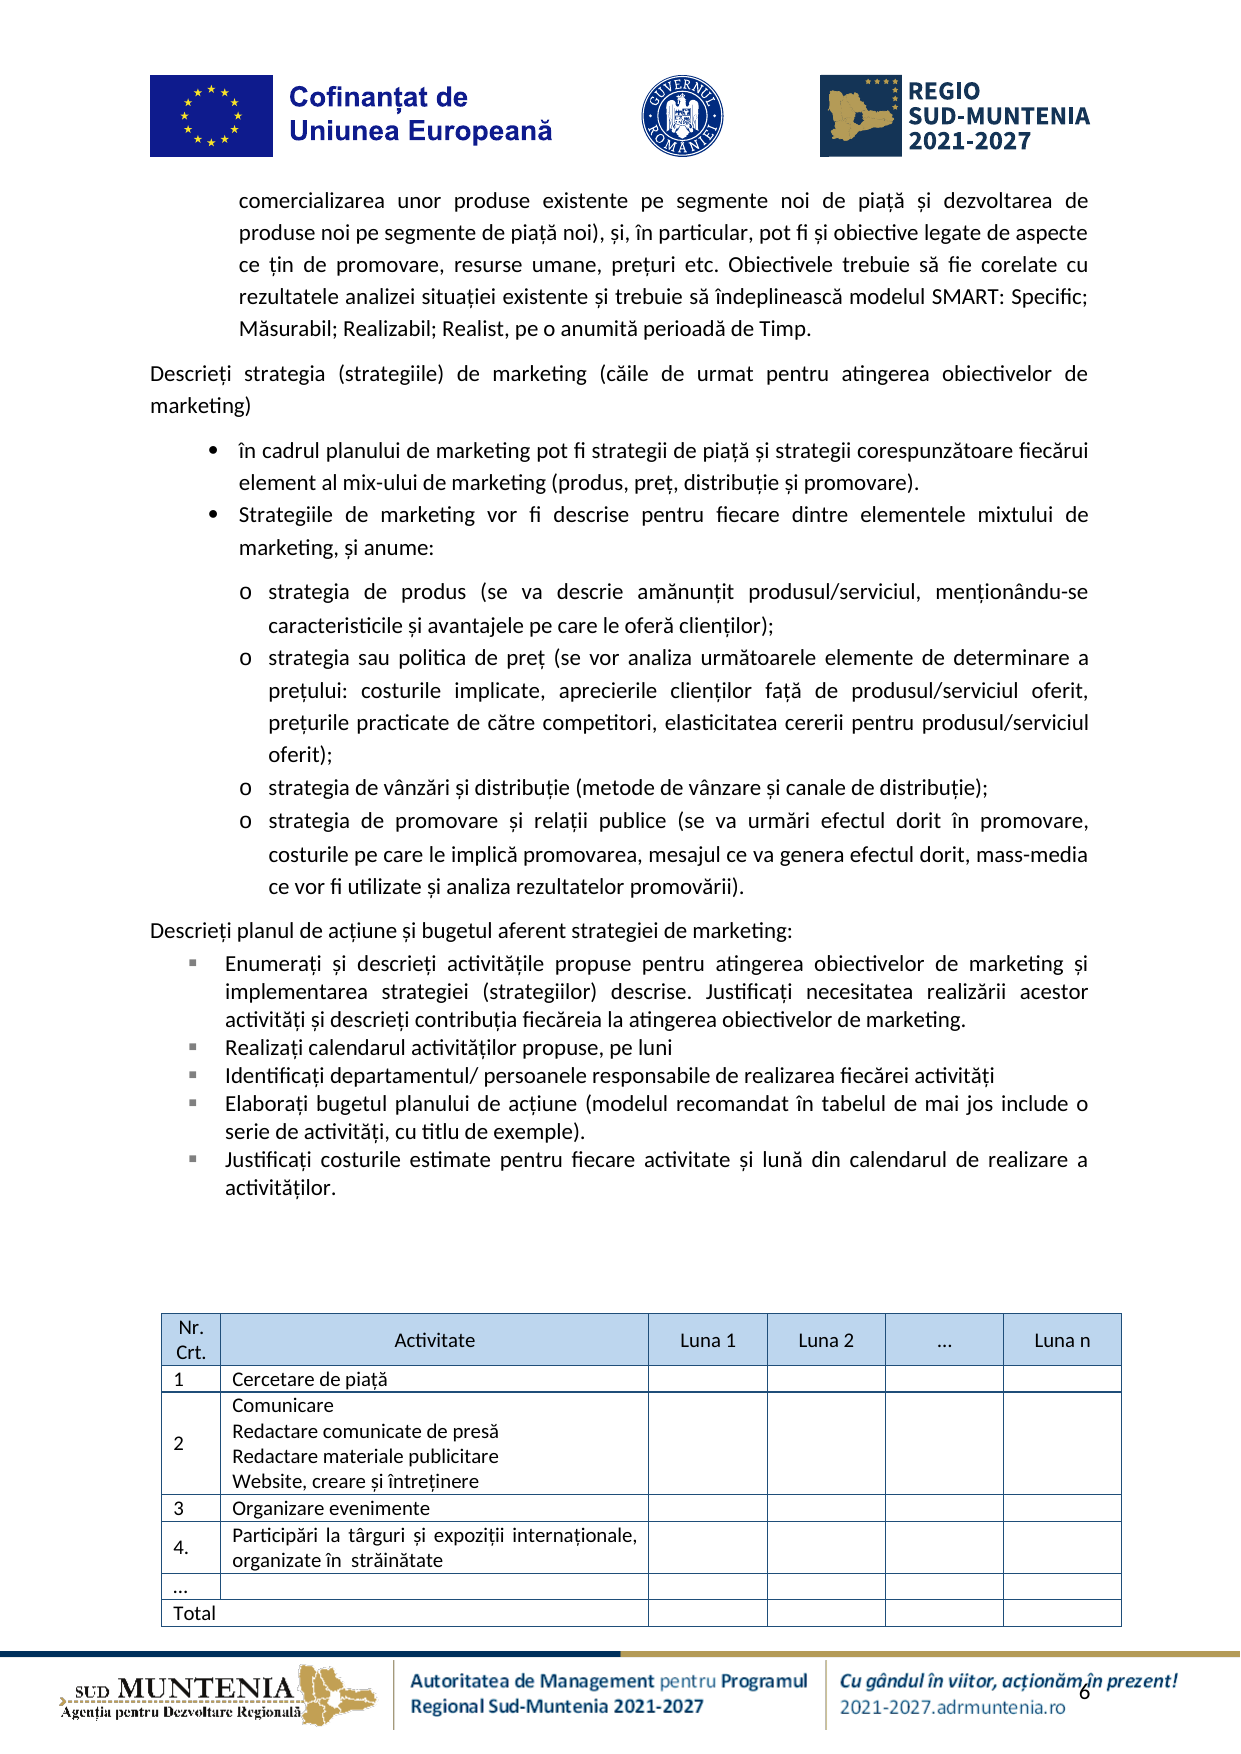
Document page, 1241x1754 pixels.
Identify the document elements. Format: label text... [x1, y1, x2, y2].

table_cell [768, 1574, 885, 1599]
table_cell [649, 1366, 767, 1391]
table_cell Organizare evenimente [221, 1495, 648, 1521]
table_cell [649, 1495, 767, 1521]
table_cell [1004, 1393, 1121, 1494]
table_cell [1004, 1600, 1121, 1626]
list Identificați departamentul/ persoanele responsabile de realizarea fiecărei activități [187, 1061, 1090, 1089]
table_cell 1 [162, 1366, 220, 1391]
list Strategiile de marketing vor fi descrise pentru fiecare dintre elementele mixtului de marketing, și anume: [209, 501, 1090, 561]
table_cell 2 [162, 1393, 220, 1494]
list strategia de produs (se va descrie amănunțit produsul/serviciul, menționându-se caracteristicile și avantajele pe care le oferă clienților); [239, 577, 1090, 639]
table_header Luna n [1004, 1314, 1121, 1365]
text Descrieți strategia (strategiile) de marketing (căile de urmat pentru atingerea obiectivelor de marketing) [150, 359, 1090, 419]
table_cell [649, 1393, 767, 1494]
list strategia de vânzări și distribuție (metode de vânzare și canale de distribuție); [239, 773, 1090, 802]
list Justificați costurile estimate pentru fiecare activitate și lună din calendarul de realizare a activităților. [187, 1145, 1090, 1201]
list strategia de promovare și relații publice (se va urmări efectul dorit în promovare, costurile pe care le implică promovarea, mesajul ce va genera efectul dorit, mass-media ce vor fi utilizate și analiza rezultatelor promovării). [239, 806, 1090, 900]
table_cell [886, 1366, 1003, 1391]
table_cell … [162, 1574, 220, 1599]
table_cell Comunicare Redactare comunicate de presă Redactare materiale publicitare Website, creare și întreținere [221, 1393, 648, 1494]
table_cell [768, 1495, 885, 1521]
table_cell [1004, 1522, 1121, 1573]
table_cell Total [162, 1600, 648, 1626]
table_header Luna 1 [649, 1314, 767, 1365]
list Realizați calendarul activităților propuse, pe luni [187, 1033, 1090, 1061]
table_cell [221, 1574, 648, 1599]
list strategia sau politica de preț (se vor analiza următoarele elemente de determinare a prețului: costurile implicate, aprecierile clienților față de produsul/serviciul oferit, prețurile practicate de către competitori, elasticitatea cererii pentru produsul/serviciul oferit); [239, 643, 1090, 769]
table_cell 3 [162, 1495, 220, 1521]
table_cell [886, 1393, 1003, 1494]
table_cell [768, 1522, 885, 1573]
table_cell [886, 1495, 1003, 1521]
table_cell [886, 1574, 1003, 1599]
table_header Luna 2 [768, 1314, 885, 1365]
table_header Activitate [221, 1314, 648, 1365]
table_cell [768, 1366, 885, 1391]
table_cell 4. [162, 1522, 220, 1573]
table_cell [649, 1600, 767, 1626]
table_cell [768, 1393, 885, 1494]
list Elaborați bugetul planului de acțiune (modelul recomandat în tabelul de mai jos include o serie de activități, cu titlu de exemple). [187, 1089, 1090, 1145]
table_cell [1004, 1574, 1121, 1599]
table_cell Cercetare de piață [221, 1366, 648, 1391]
table_header Nr. Crt. [162, 1314, 220, 1365]
table_cell [649, 1522, 767, 1573]
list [209, 186, 1090, 343]
table_cell [886, 1522, 1003, 1573]
table_cell [1004, 1495, 1121, 1521]
table_cell [768, 1600, 885, 1626]
list Enumerați și descrieți activitățile propuse pentru atingerea obiectivelor de marketing și implementarea strategiei (strategiilor) descrise. Justificați necesitatea realizării acestor activități și descrieți contribuția fiecăreia la atingerea obiectivelor de marketing. [187, 949, 1090, 1033]
table_cell Participări la târguri şi expoziţii internaţionale, organizate în străinătate [221, 1522, 648, 1573]
table_cell [886, 1600, 1003, 1626]
text Descrieți planul de acțiune și bugetul aferent strategiei de marketing: [150, 917, 1090, 944]
table_cell [649, 1574, 767, 1599]
table_cell [1004, 1366, 1121, 1391]
list în cadrul planului de marketing pot fi strategii de piață și strategii corespunzătoare fiecărui element al mix-ului de marketing (produs, preț, distribuție și promovare). [209, 436, 1090, 496]
table_header … [886, 1314, 1003, 1365]
picture [0, 1651, 1241, 1731]
